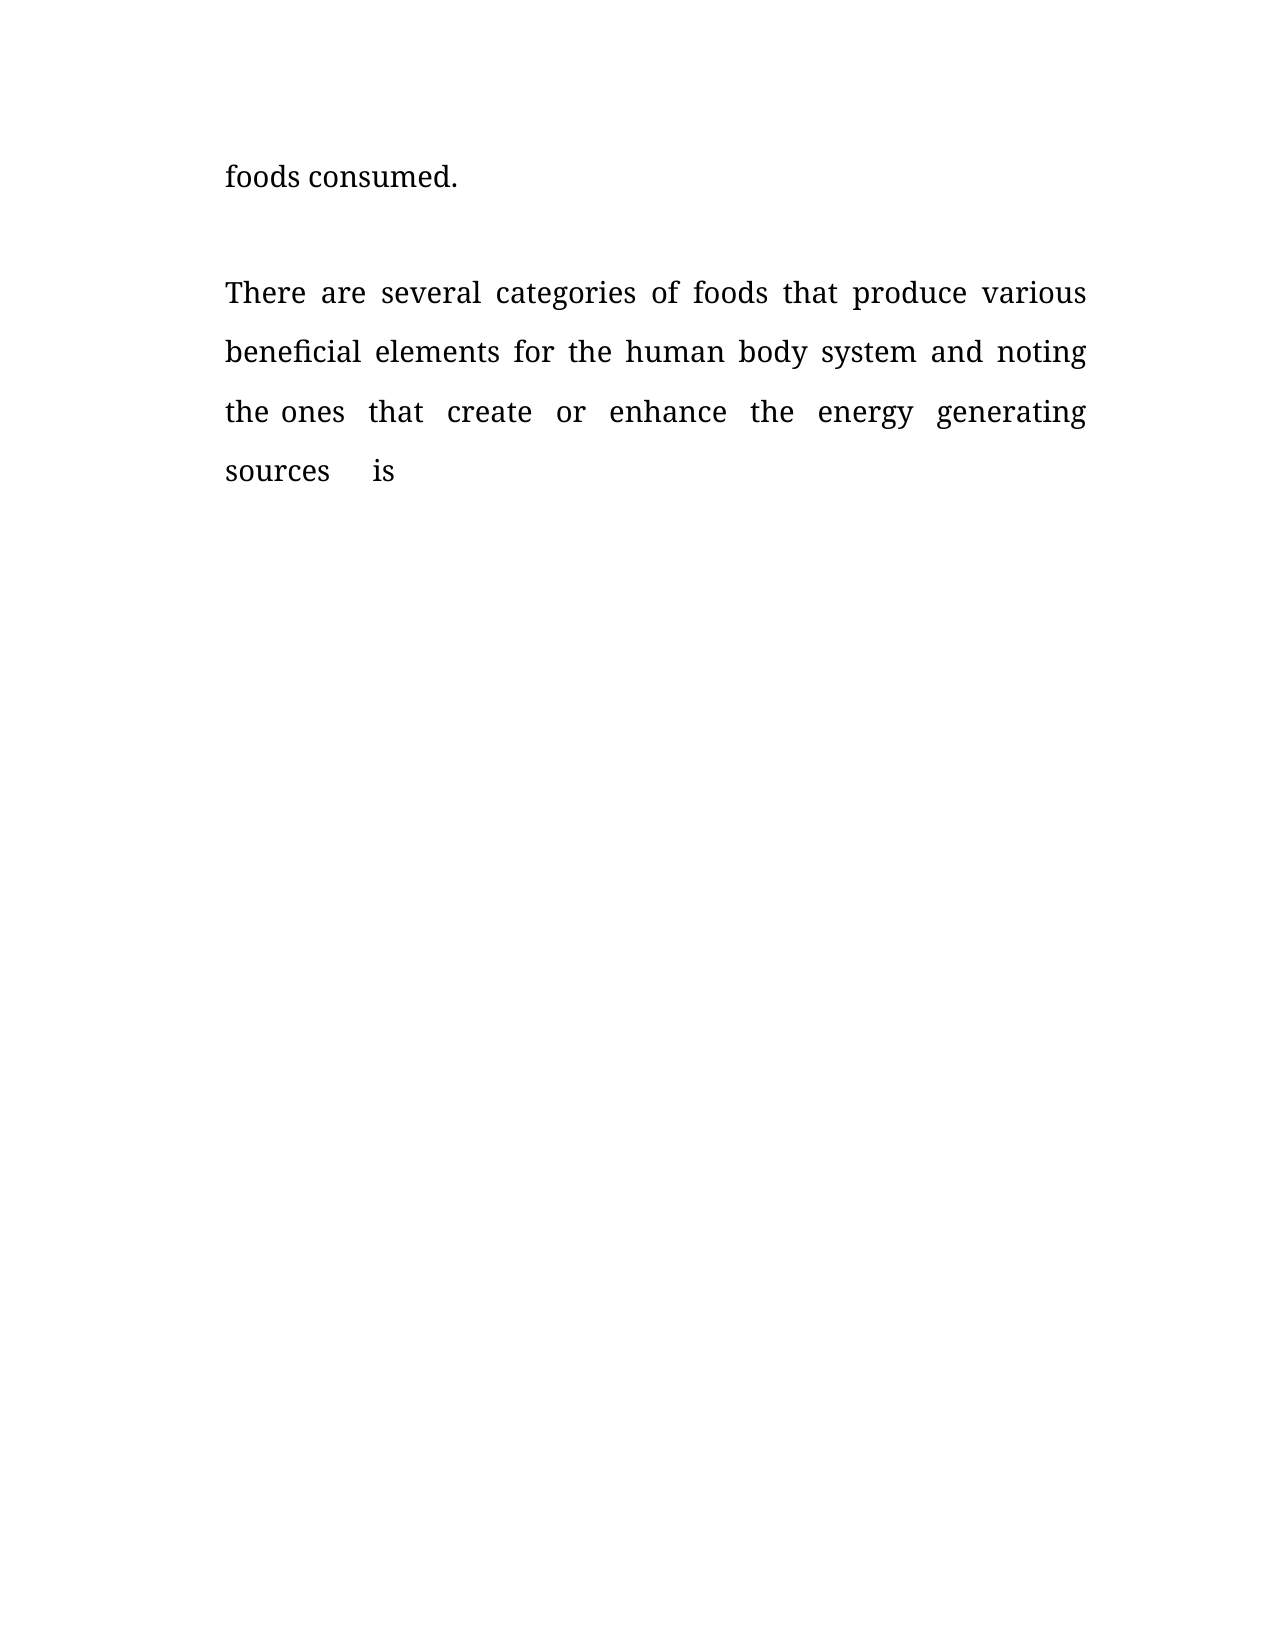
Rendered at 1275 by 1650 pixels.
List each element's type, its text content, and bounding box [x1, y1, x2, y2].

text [225, 156, 1087, 196]
text There are several categories of foods that produce various beneficial elements for the human body system and noting the ones that create or enhance the energy generating sources is [225, 272, 1087, 490]
